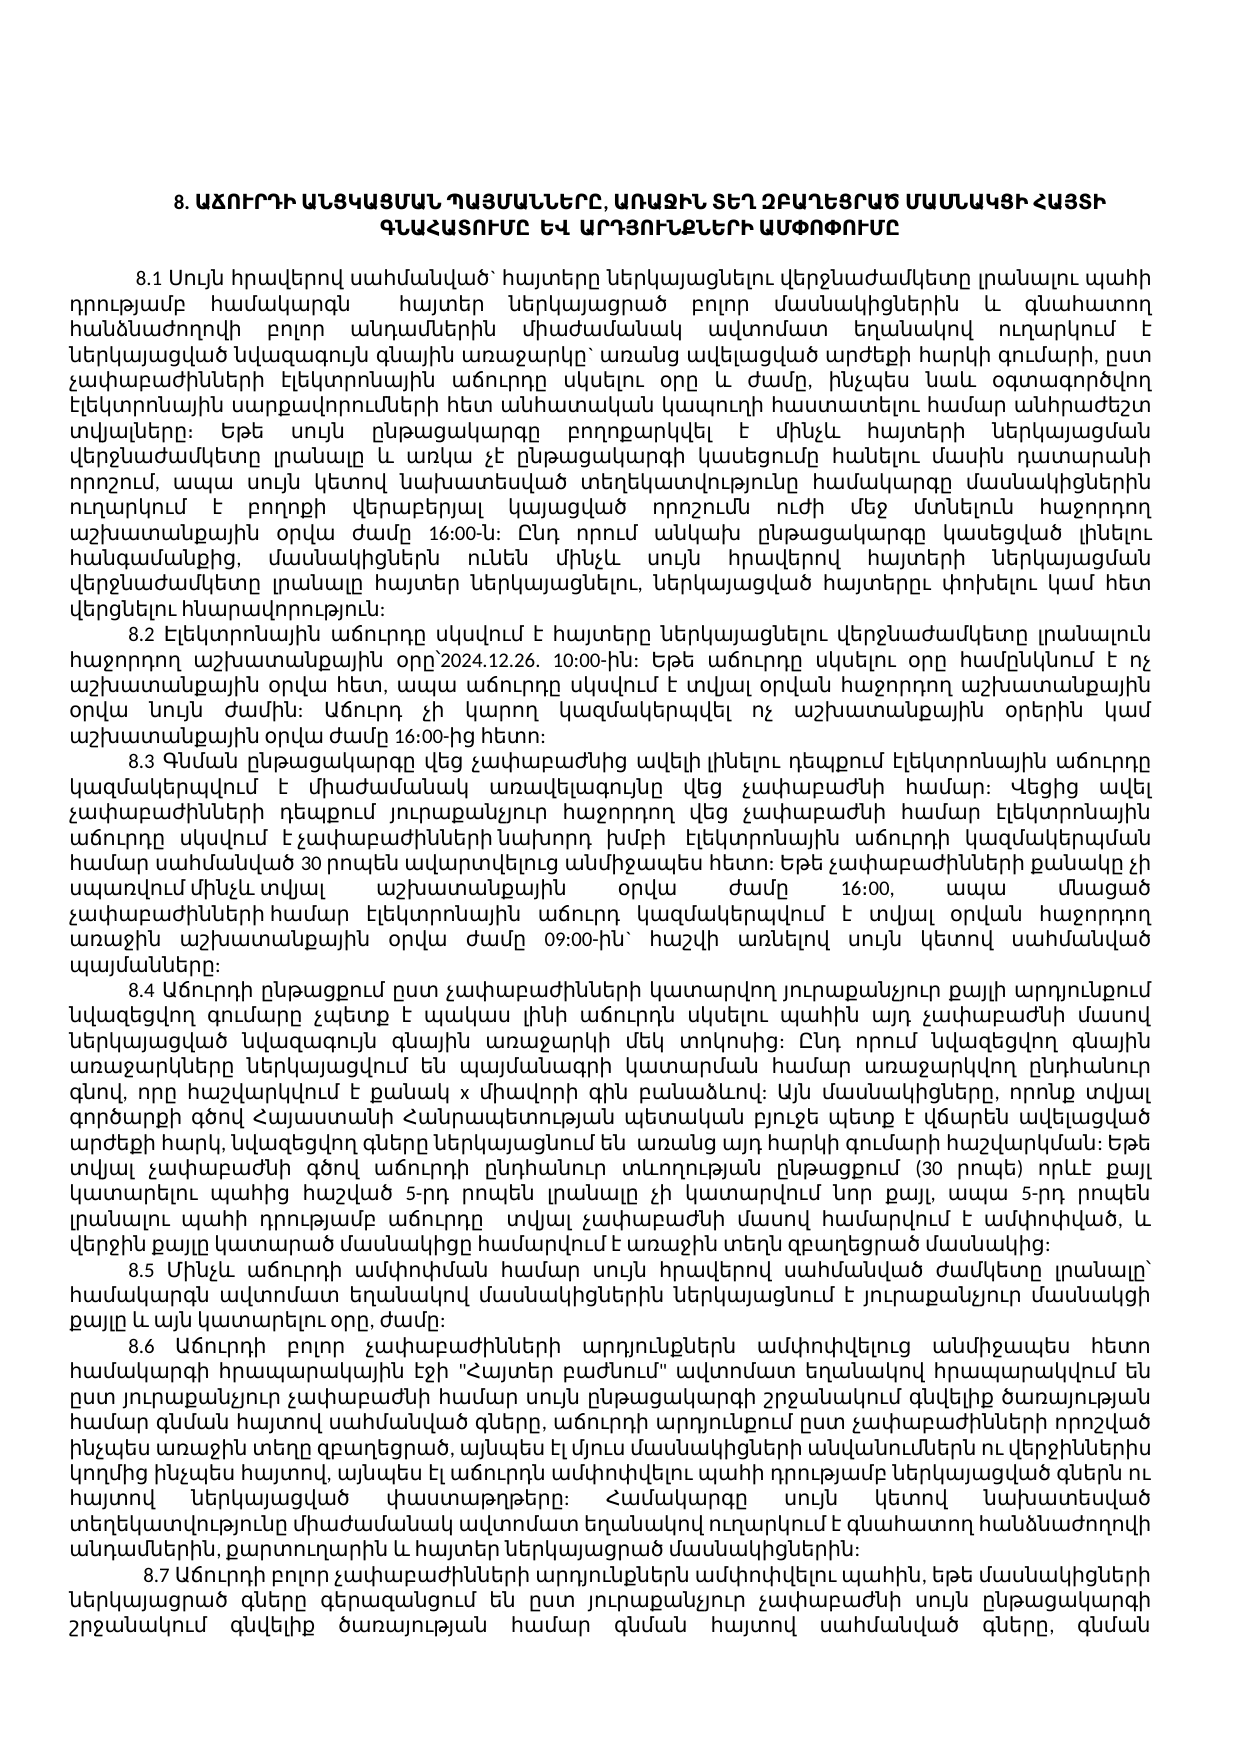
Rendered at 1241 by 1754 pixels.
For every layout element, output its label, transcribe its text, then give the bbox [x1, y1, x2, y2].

text 8.2 Էլեկտրոնային աճուրդը սկսվում է հայտերը ներկայացնելու վերջնաժամկետը լրանալուն հաջորդող աշխատանքային օրը՝2024.12.26. 10:00 -ին: Եթե աճուրդը սկսելու օրը համընկնում է ոչ աշխատանքային օրվա հետ, ապա աճուրդը սկսվում է տվյալ օրվան հաջորդող աշխատանքային օրվա նույն ժամին: Աճուրդ չի կարող կազմակերպվել ոչ աշխատանքային օրերին կամ աշխատանքային օրվա ժամը 16։00-ից հետո: [69, 621, 1152, 748]
text ԳՆԱՀԱՏՈՒՄԸ ԵՎ ԱՐԴՅՈՒՆՔՆԵՐԻ ԱՄՓՈՓՈՒՄԸ [69, 215, 1152, 240]
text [69, 1562, 1152, 1638]
text 8.5 Մինչև աճուրդի ամփոփման համար սույն հրավերով սահմանված ժամկետը լրանալը՝ համակարգն ավտոմատ եղանակով մասնակիցներին ներկայացնում է յուրաքանչյուր մասնակցի քայլը և այն կատարելու օրը, ժամը: [69, 1257, 1152, 1333]
text 8.3 Գնման ընթացակարգը վեց չափաբաժնից ավելի լինելու դեպքում էլեկտրոնային աճուրդը կազմակերպվում է միաժամանակ առավելագույնը վեց չափաբաժնի համար: Վեցից ավել չափաբաժինների դեպքում յուրաքանչյուր հաջորդող վեց չափաբաժնի համար էլեկտրոնային աճուրդը սկսվում է չափաբաժինների նախորդ խմբի էլեկտրոնային աճուրդի կազմակերպման համար սահմանված 30 րոպեն ավարտվելուց անմիջապես հետո: Եթե չափաբաժինների քանակը չի սպառվում մինչև տվյալ աշխատանքային օրվա ժամը 16։00, ապա մնացած չափաբաժինների համար էլեկտրոնային աճուրդ կազմակերպվում է տվյալ օրվան հաջորդող առաջին աշխատանքային օրվա ժամը 09:00-ին` հաշվի առնելով սույն կետով սահմանված պայմանները: [69, 748, 1152, 977]
text 8.1 Սույն հրավերով սահմանված` հայտերը ներկայացնելու վերջնաժամկետը լրանալու պահի դրությամբ համակարգն հայտեր ներկայացրած բոլոր մասնակիցներին և գնահատող հանձնաժողովի բոլոր անդամներին միաժամանակ ավտոմատ եղանակով ուղարկում է ներկայացված նվազագույն գնային առաջարկը` առանց ավելացված արժեքի հարկի գումարի, ըստ չափաբաժինների էլեկտրոնային աճուրդը սկսելու օրը և ժամը, ինչպես նաև օգտագործվող էլեկտրոնային սարքավորումների հետ անհատական կապուղի հաստատելու համար անհրաժեշտ տվյալները։ Եթե սույն ընթացակարգը բողոքարկվել է մինչև հայտերի ներկայացման վերջնաժամկետը լրանալը և առկա չէ ընթացակարգի կասեցումը հանելու մասին դատարանի որոշում, ապա սույն կետով նախատեսված տեղեկատվությունը համակարգը մասնակիցներին ուղարկում է բողոքի վերաբերյալ կայացված որոշումն ուժի մեջ մտնելուն հաջորդող աշխատանքային օրվա ժամը 16:00-ն: Ընդ որում անկախ ընթացակարգը կասեցված լինելու հանգամանքից, մասնակիցներն ունեն մինչև սույն հրավերով հայտերի ներկայացման վերջնաժամկետը լրանալը հայտեր ներկայացնելու, ներկայացված հայտերըւ փոխելու կամ հետ վերցնելու հնարավորություն: [69, 266, 1152, 621]
text 8.6 Աճուրդի բոլոր չափաբաժինների արդյունքներն ամփոփվելուց անմիջապես հետո համակարգի հրապարակային էջի "Հայտեր բաժնում" ավտոմատ եղանակով հրապարակվում են ըստ յուրաքանչյուր չափաբաժնի համար սույն ընթացակարգի շրջանակում գնվելիք ծառայության համար գնման հայտով սահմանված գները, աճուրդի արդյունքում ըստ չափաբաժինների որոշված ինչպես առաջին տեղը զբաղեցրած, այնպես էլ մյուս մասնակիցների անվանումներն ու վերջիններիս կողմից ինչպես հայտով, այնպես էլ աճուրդն ամփոփվելու պահի դրությամբ ներկայացված գներն ու հայտով ներկայացված փաստաթղթերը: Համակարգը սույն կետով նախատեսված տեղեկատվությունը միաժամանակ ավտոմատ եղանակով ուղարկում է գնահատող հանձնաժողովի անդամներին, քարտուղարին և հայտեր ներկայացրած մասնակիցներին: [69, 1333, 1152, 1562]
text 8. ԱՃՈՒՐԴԻ ԱՆՑԿԱՑՄԱՆ ՊԱՅՄԱՆՆԵՐԸ, ԱՌԱՋԻՆ ՏԵՂ ԶԲԱՂԵՑՐԱԾ ՄԱՍՆԱԿՑԻ ՀԱՅՏԻ [69, 189, 1152, 215]
text 8.4 Աճուրդի ընթացքում ըստ չափաբաժինների կատարվող յուրաքանչյուր քայլի արդյունքում նվազեցվող գումարը չպետք է պակաս լինի աճուրդն սկսելու պահին այդ չափաբաժնի մասով ներկայացված նվազագույն գնային առաջարկի մեկ տոկոսից: Ընդ որում նվազեցվող գնային առաջարկները ներկայացվում են պայմանագրի կատարման համար առաջարկվող ընդհանուր գնով, որը հաշվարկվում է քանակ x միավորի գին բանաձևով: Այն մասնակիցները, որոնք տվյալ գործարքի գծով Հայաստանի Հանրապետության պետական բյուջե պետք է վճարեն ավելացված արժեքի հարկ, նվազեցվող գները ներկայացնում են առանց այդ հարկի գումարի հաշվարկման: Եթե տվյալ չափաբաժնի գծով աճուրդի ընդհանուր տևողության ընթացքում (30 րոպե) որևէ քայլ կատարելու պահից հաշված 5-րդ րոպեն լրանալը չի կատարվում նոր քայլ, ապա 5-րդ րոպեն լրանալու պահի դրությամբ աճուրդը տվյալ չափաբաժնի մասով համարվում է ամփոփված, և վերջին քայլը կատարած մասնակիցը համարվում է առաջին տեղն զբաղեցրած մասնակից: [69, 977, 1152, 1257]
